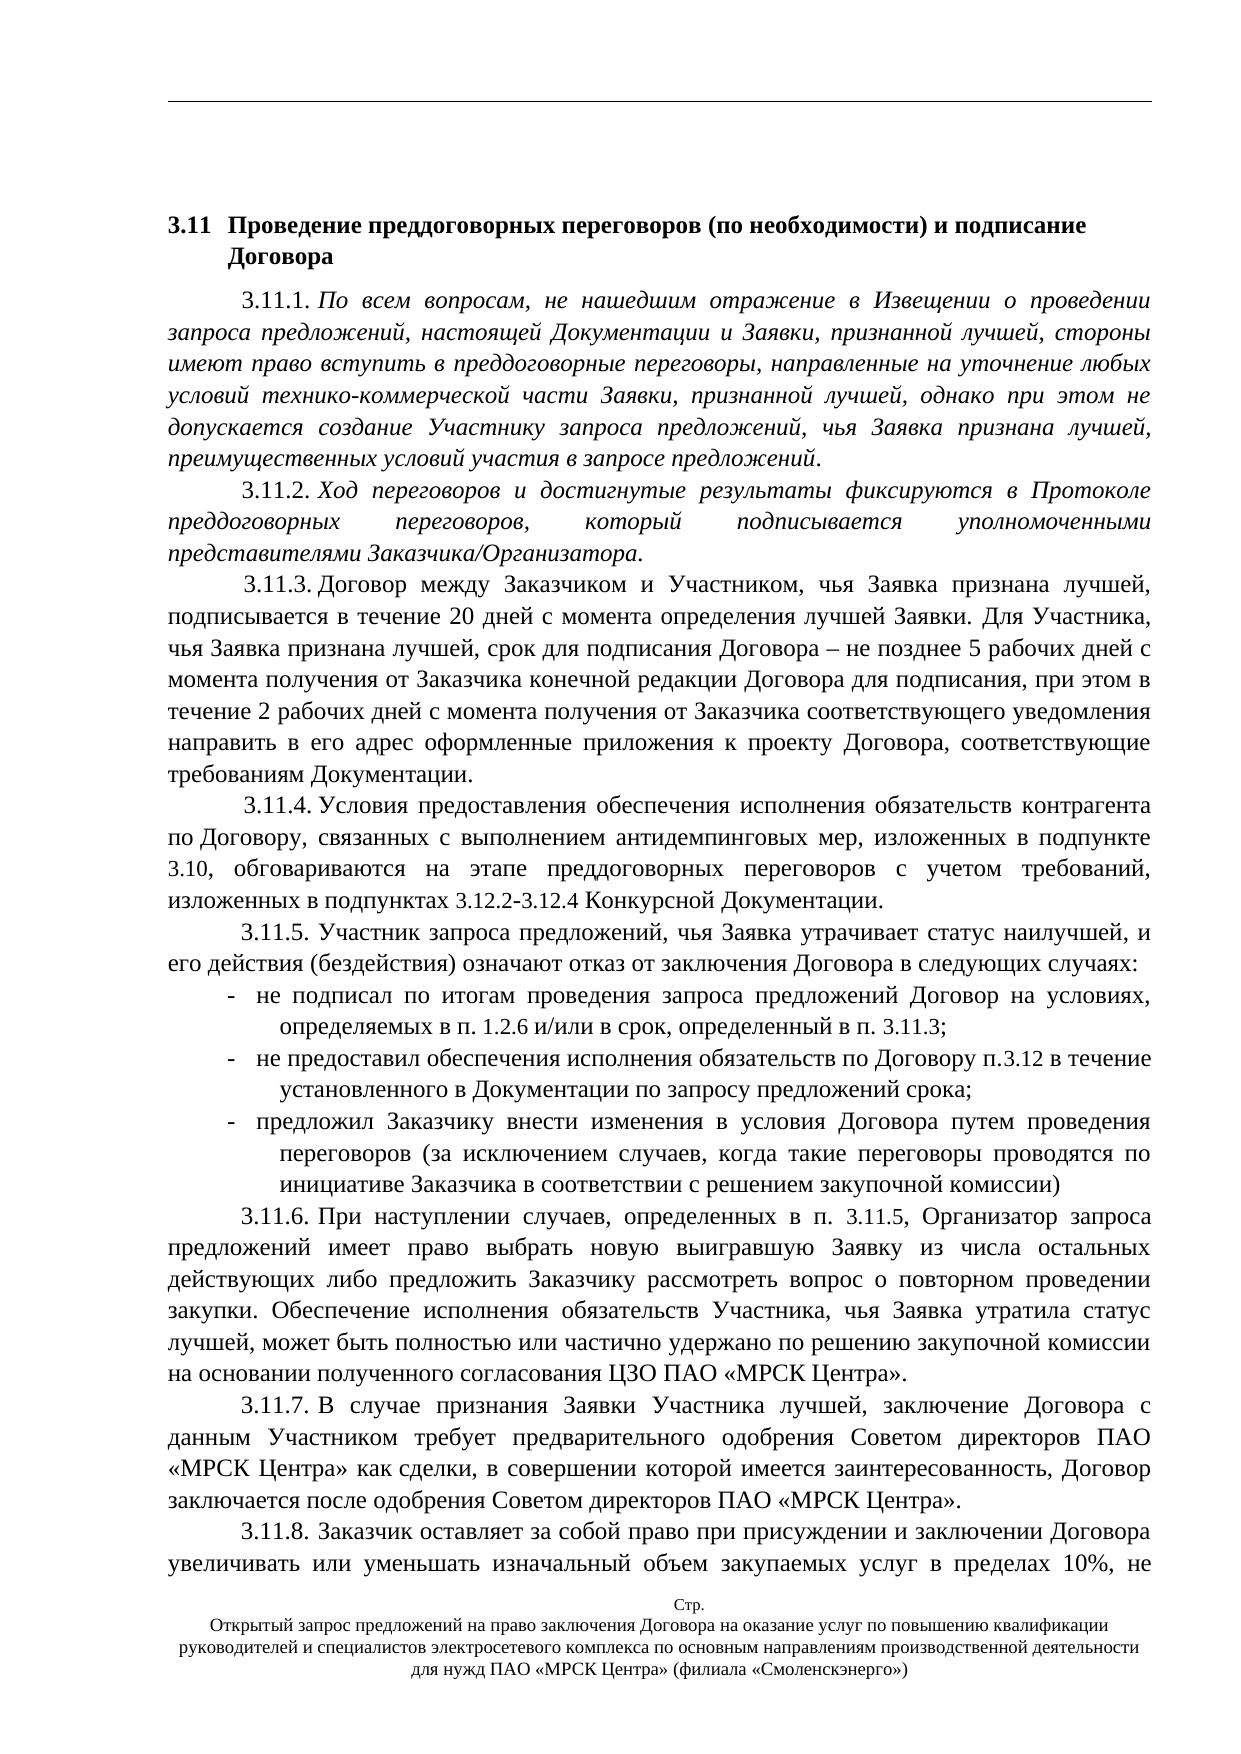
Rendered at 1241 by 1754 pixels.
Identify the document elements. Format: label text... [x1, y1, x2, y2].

list Договор между Заказчиком и Участником, чья Заявка признана лучшей, подписывается в течение 20 дней с момента определения лучшей Заявки. Для Участника, чья Заявка признана лучшей, срок для подписания Договора – не позднее 5 рабочих дней с момента получения от Заказчика конечной редакции Договора для подписания, при этом в течение 2 рабочих дней с момента получения от Заказчика соответствующего уведомления направить в его адрес оформленные приложения к проекту Договора, соответствующие требованиям Документации. [168, 569, 1152, 788]
list При наступлении случаев, определенных в п. 3.11.5, Организатор запроса предложений имеет право выбрать новую выигравшую Заявку из числа остальных действующих либо предложить Заказчику рассмотреть вопрос о повторном проведении закупки. Обеспечение исполнения обязательств Участника, чья Заявка утратила статус лучшей, может быть полностью или частично удержано по решению закупочной комиссии на основании полученного согласования ЦЗО ПАО «МРСК Центра». [168, 1201, 1152, 1387]
list Участник запроса предложений, чья Заявка утрачивает статус наилучшей, и его действия (бездействия) означают отказ от заключения Договора в следующих случаях: [168, 917, 1152, 977]
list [168, 1516, 1152, 1577]
subtitle Проведение преддоговорных переговоров (по необходимости) и подписание Договора [168, 210, 1152, 270]
list Условия предоставления обеспечения исполнения обязательств контрагента по Договору, связанных с выполнением антидемпинговых мер, изложенных в подпункте 3.10, обговариваются на этапе преддоговорных переговоров с учетом требований, изложенных в подпунктах 3.12.2-3.12.4 Конкурсной Документации. [168, 790, 1152, 914]
list не подписал по итогам проведения запроса предложений Договор на условиях, определяемых в п. 1.2.6 и/или в срок, определенный в п. 3.11.3; [227, 980, 1152, 1040]
list В случае признания Заявки Участника лучшей, заключение Договора с данным Участником требует предварительного одобрения Советом директоров ПАО «МРСК Центра» как сделки, в совершении которой имеется заинтересованность, Договор заключается после одобрения Советом директоров ПАО «МРСК Центра». [168, 1390, 1152, 1513]
list По всем вопросам, не нашедшим отражение в Извещении о проведении запроса предложений, настоящей Документации и Заявки, признанной лучшей, стороны имеют право вступить в преддоговорные переговоры, направленные на уточнение любых условий технико-коммерческой части Заявки, признанной лучшей, однако при этом не допускается создание Участнику запроса предложений, чья Заявка признана лучшей, преимущественных условий участия в запросе предложений. [168, 285, 1152, 472]
list не предоставил обеспечения исполнения обязательств по Договору п.3.12 в течение установленного в Документации по запросу предложений срока; [227, 1043, 1152, 1103]
list предложил Заказчику внести изменения в условия Договора путем проведения переговоров (за исключением случаев, когда такие переговоры проводятся по инициативе Заказчика в соответствии с решением закупочной комиссии) [227, 1106, 1152, 1198]
list Ход переговоров и достигнутые результаты фиксируются в Протоколе преддоговорных переговоров, который подписывается уполномоченными представителями Заказчика/Организатора. [168, 475, 1152, 567]
